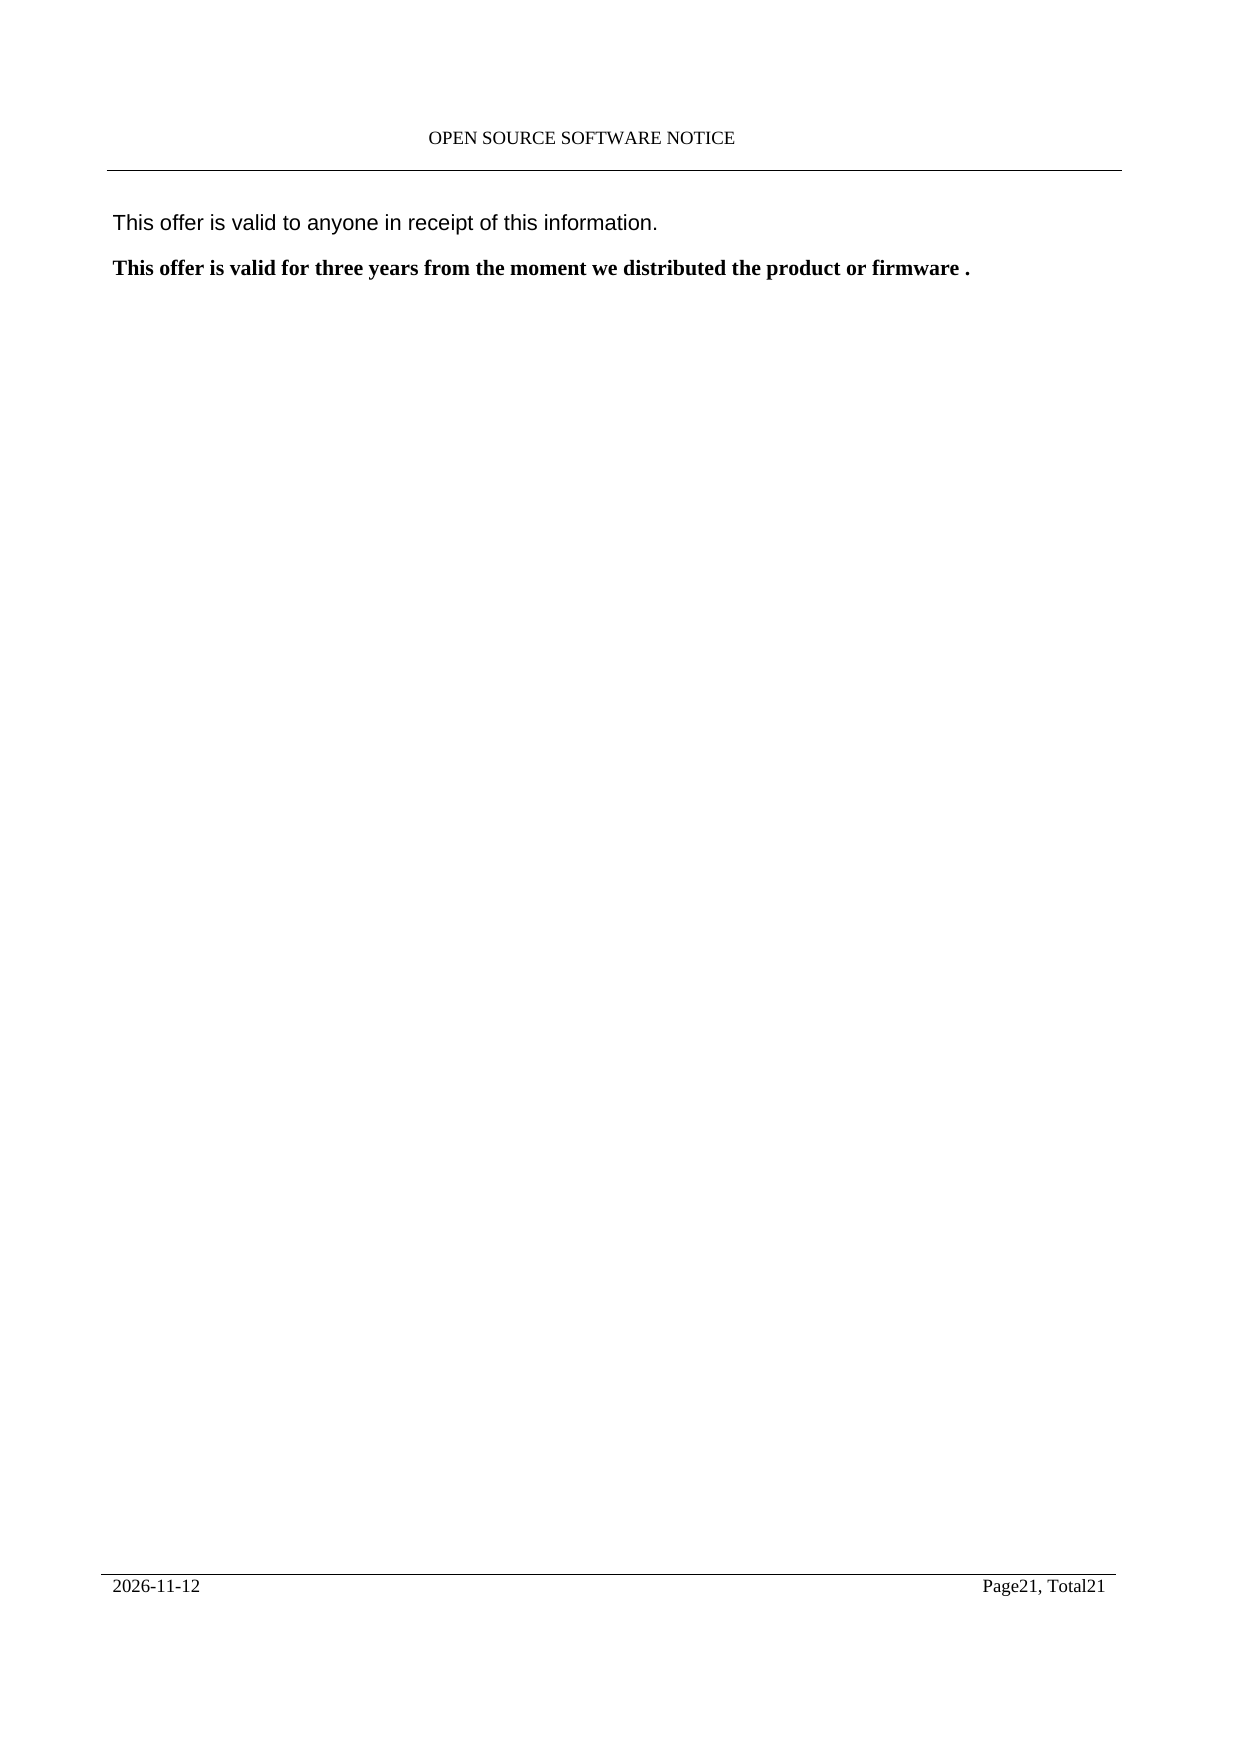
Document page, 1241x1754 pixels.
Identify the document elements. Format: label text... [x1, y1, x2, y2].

text This offer is valid for three years from the moment we distributed the product or firmware . [112, 251, 1128, 284]
text This offer is valid to anyone in receipt of this information. [112, 206, 1128, 239]
